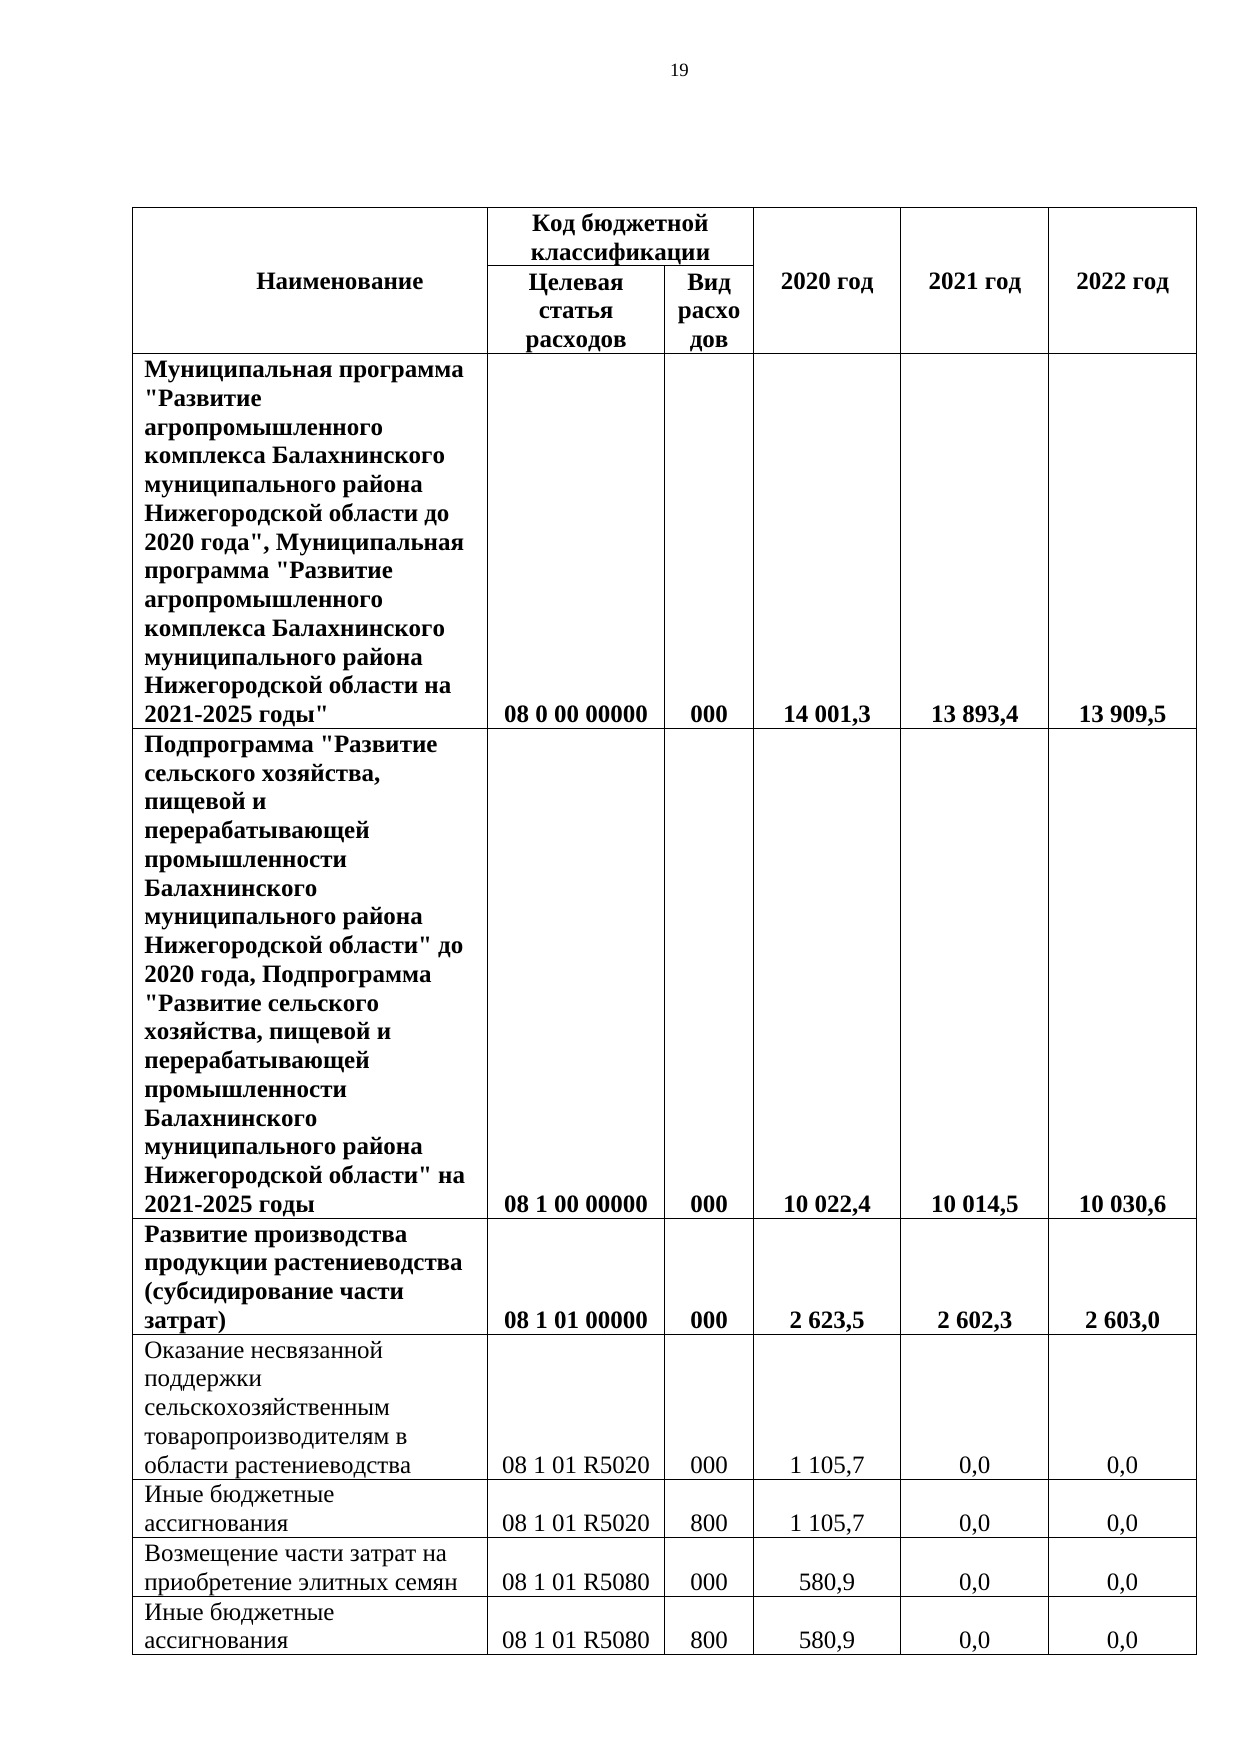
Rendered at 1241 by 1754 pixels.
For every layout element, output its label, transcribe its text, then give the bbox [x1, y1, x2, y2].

table_cell 0,0 [901, 1480, 1048, 1537]
table_cell 580,9 [754, 1538, 900, 1596]
table_cell 1 105,7 [754, 1335, 900, 1478]
table_cell 13 909,5 [1049, 354, 1196, 728]
table_cell Муниципальная программа "Развитие агропромышленного комплекса Балахнинского муниципального района Нижегородской области до 2020 года", Муниципальная программа "Развитие агропромышленного комплекса Балахнинского муниципального района Нижегородской области на 2021-2025 годы" [133, 354, 487, 728]
table_cell Иные бюджетные ассигнования [133, 1597, 487, 1654]
table_cell 10 014,5 [901, 729, 1048, 1218]
table_cell 13 893,4 [901, 354, 1048, 728]
table_cell 000 [665, 354, 753, 728]
table_cell 1 105,7 [754, 1480, 900, 1537]
table_cell 08 0 00 00000 [488, 354, 664, 728]
table_cell 000 [665, 1538, 753, 1596]
table_cell 0,0 [901, 1597, 1048, 1654]
table_header 2022 год [1049, 208, 1196, 353]
table_cell Целевая статья расходов [488, 266, 664, 353]
table_cell Оказание несвязанной поддержки сельскохозяйственным товаропроизводителям в области растениеводства [133, 1335, 487, 1478]
table_cell 2 623,5 [754, 1219, 900, 1334]
table_cell 580,9 [754, 1597, 900, 1654]
table_header Наименование [133, 208, 487, 353]
table_cell 000 [665, 729, 753, 1218]
table_cell Развитие производства продукции растениеводства (субсидирование части затрат) [133, 1219, 487, 1334]
table_cell 0,0 [1049, 1538, 1196, 1596]
table_header 2021 год [901, 208, 1048, 353]
table_cell 08 1 00 00000 [488, 729, 664, 1218]
table_cell 08 1 01 00000 [488, 1219, 664, 1334]
table_cell 000 [665, 1219, 753, 1334]
table_cell 0,0 [901, 1335, 1048, 1478]
table_cell 08 1 01 R5080 [488, 1597, 664, 1654]
table_cell 08 1 01 R5020 [488, 1335, 664, 1478]
table_header Код бюджетной классификации [488, 208, 753, 265]
table_cell Вид расхо дов [665, 266, 753, 353]
table_cell Подпрограмма "Развитие сельского хозяйства, пищевой и перерабатывающей промышленности Балахнинского муниципального района Нижегородской области" до 2020 года, Подпрограмма "Развитие сельского хозяйства, пищевой и перерабатывающей промышленности Балахнинского муниципального района Нижегородской области" на 2021-2025 годы [133, 729, 487, 1218]
table_cell 800 [665, 1597, 753, 1654]
table_cell 0,0 [1049, 1335, 1196, 1478]
table_cell 0,0 [1049, 1480, 1196, 1537]
table_cell 08 1 01 R5080 [488, 1538, 664, 1596]
table_cell 10 030,6 [1049, 729, 1196, 1218]
table_cell 2 602,3 [901, 1219, 1048, 1334]
table_cell 2 603,0 [1049, 1219, 1196, 1334]
table_cell 14 001,3 [754, 354, 900, 728]
table_cell 000 [665, 1335, 753, 1478]
table_cell 800 [665, 1480, 753, 1537]
table_cell 0,0 [1049, 1597, 1196, 1654]
table_cell 0,0 [901, 1538, 1048, 1596]
table_cell Возмещение части затрат на приобретение элитных семян [133, 1538, 487, 1596]
table_cell Иные бюджетные ассигнования [133, 1480, 487, 1537]
table_cell 08 1 01 R5020 [488, 1480, 664, 1537]
table_cell 10 022,4 [754, 729, 900, 1218]
table_header 2020 год [754, 208, 900, 353]
